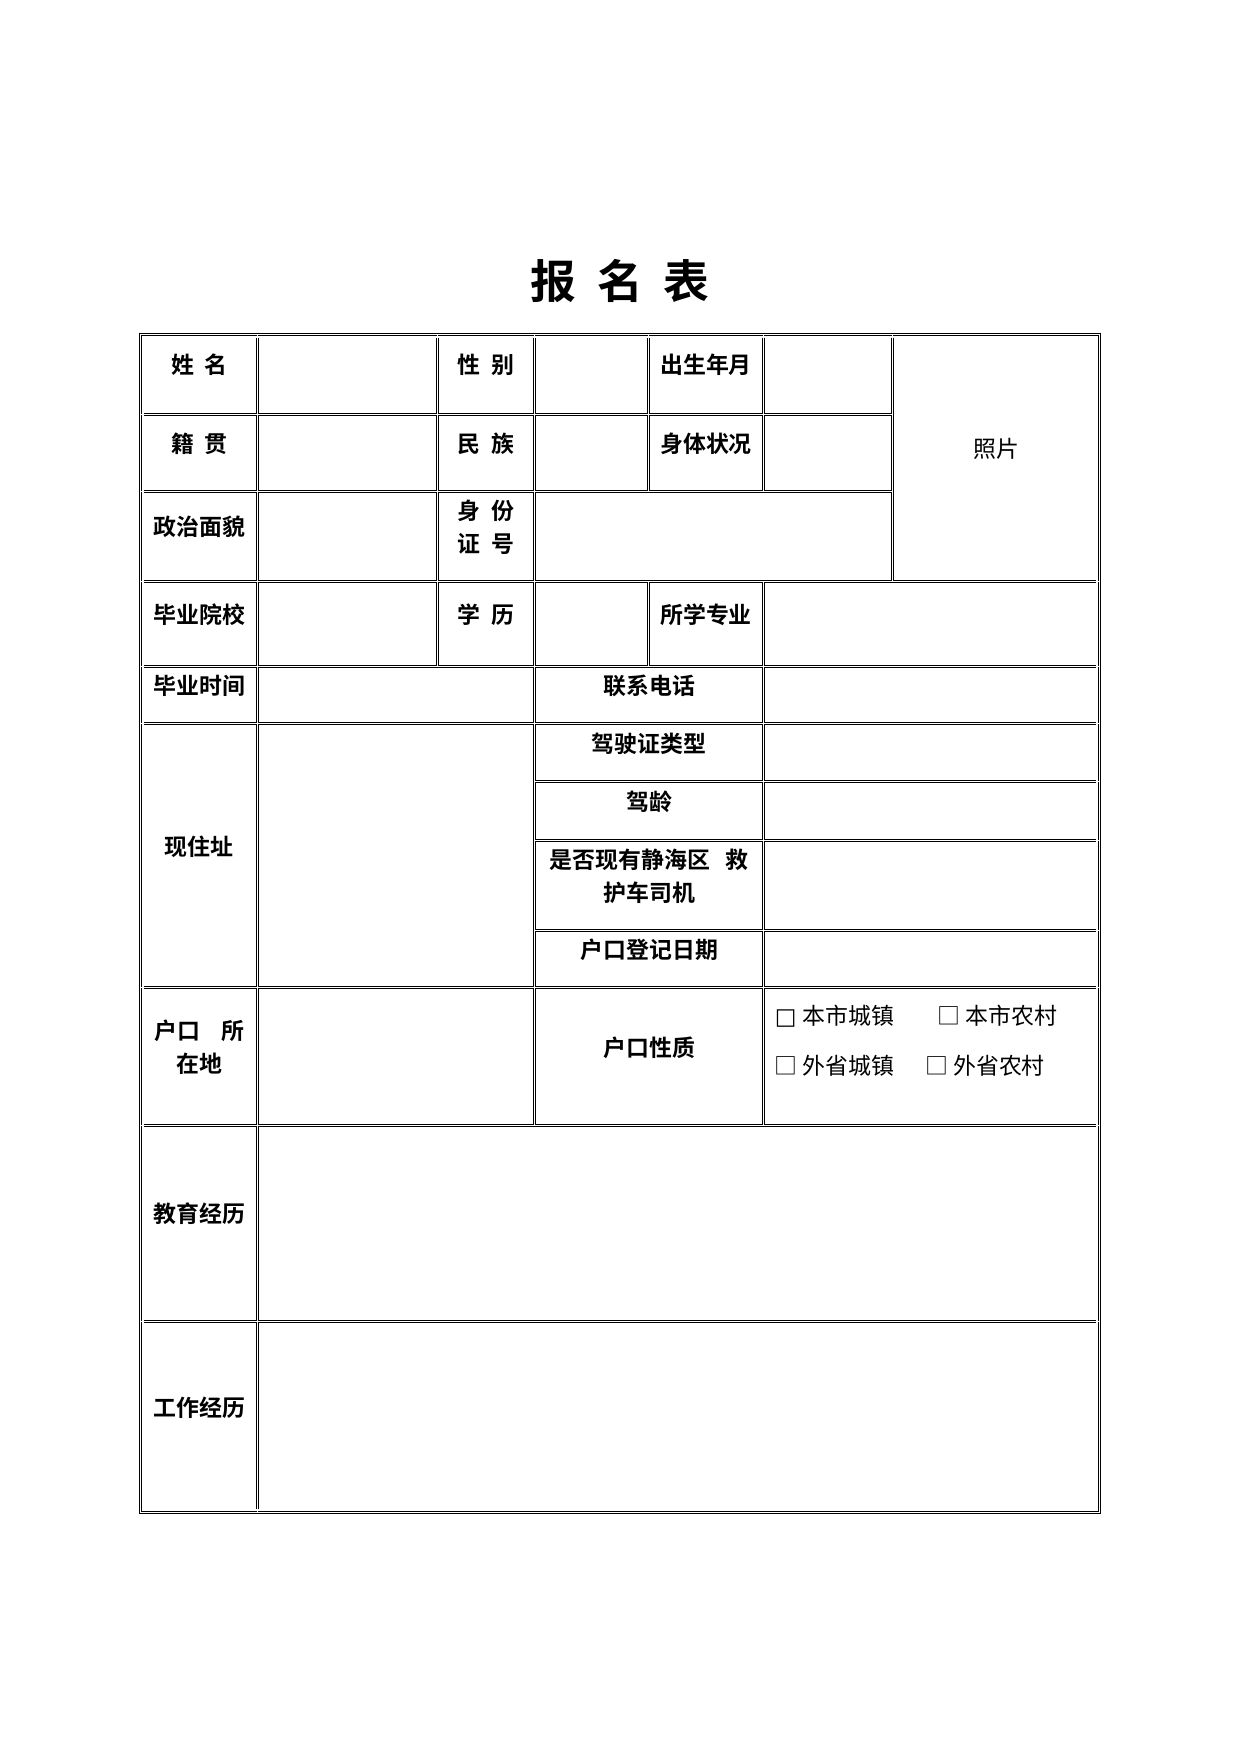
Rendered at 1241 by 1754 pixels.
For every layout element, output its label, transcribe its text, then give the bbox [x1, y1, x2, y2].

table_cell [259, 416, 436, 489]
table_cell 籍 贯 [142, 413, 256, 489]
table_cell □ 本市城镇 □ 本市农村 □ 外省城镇 □ 外省农村 [763, 986, 1099, 1123]
table_cell 毕业时间 [142, 665, 256, 722]
table_cell 现住址 [141, 722, 257, 986]
table_cell 政治面貌 [142, 490, 256, 580]
table_cell [259, 725, 533, 986]
table_cell 毕业院校 [141, 580, 257, 665]
table_header [257, 336, 437, 413]
table_cell [763, 722, 1099, 780]
table_cell [259, 1124, 1098, 1320]
table_cell [536, 583, 647, 665]
table_cell 户口 所在地 [141, 986, 257, 1123]
table_cell 所学专业 [650, 583, 762, 665]
table_header 姓 名 [142, 336, 257, 413]
table_cell [763, 780, 1099, 838]
table_cell [765, 665, 1098, 722]
table_cell [259, 989, 533, 1123]
table_cell 户口登记日期 [536, 932, 762, 986]
table_cell 联系电话 [536, 668, 762, 722]
table_cell [259, 493, 436, 580]
table_header 性 别 [437, 336, 534, 413]
table_cell 驾驶证类型 [536, 725, 762, 780]
table_cell 工作经历 [141, 1320, 257, 1511]
table_cell 身体状况 [650, 416, 762, 489]
text 报 名 表 [187, 245, 1053, 312]
table_cell [763, 929, 1099, 986]
table_header [534, 336, 648, 413]
table_cell [765, 416, 891, 489]
table_cell 户口性质 [536, 989, 762, 1123]
table_cell 民 族 [439, 416, 533, 489]
table_cell [765, 839, 1098, 929]
table_cell [536, 493, 891, 580]
table_cell [763, 580, 1099, 665]
table_cell 学 历 [439, 583, 533, 665]
table_cell [536, 416, 647, 489]
table_cell [259, 668, 533, 722]
table_cell 驾龄 [536, 783, 762, 838]
table_cell 身 份 证 号 [439, 493, 533, 580]
table_cell [259, 583, 436, 665]
table_header [763, 336, 892, 413]
table_cell 是否现有静海区 救护车司机 [536, 842, 762, 929]
table_header 照片 [893, 336, 1098, 580]
table_header 出生年月 [648, 336, 763, 413]
table_cell 教育经历 [142, 1124, 256, 1320]
table_cell [257, 1320, 1099, 1511]
